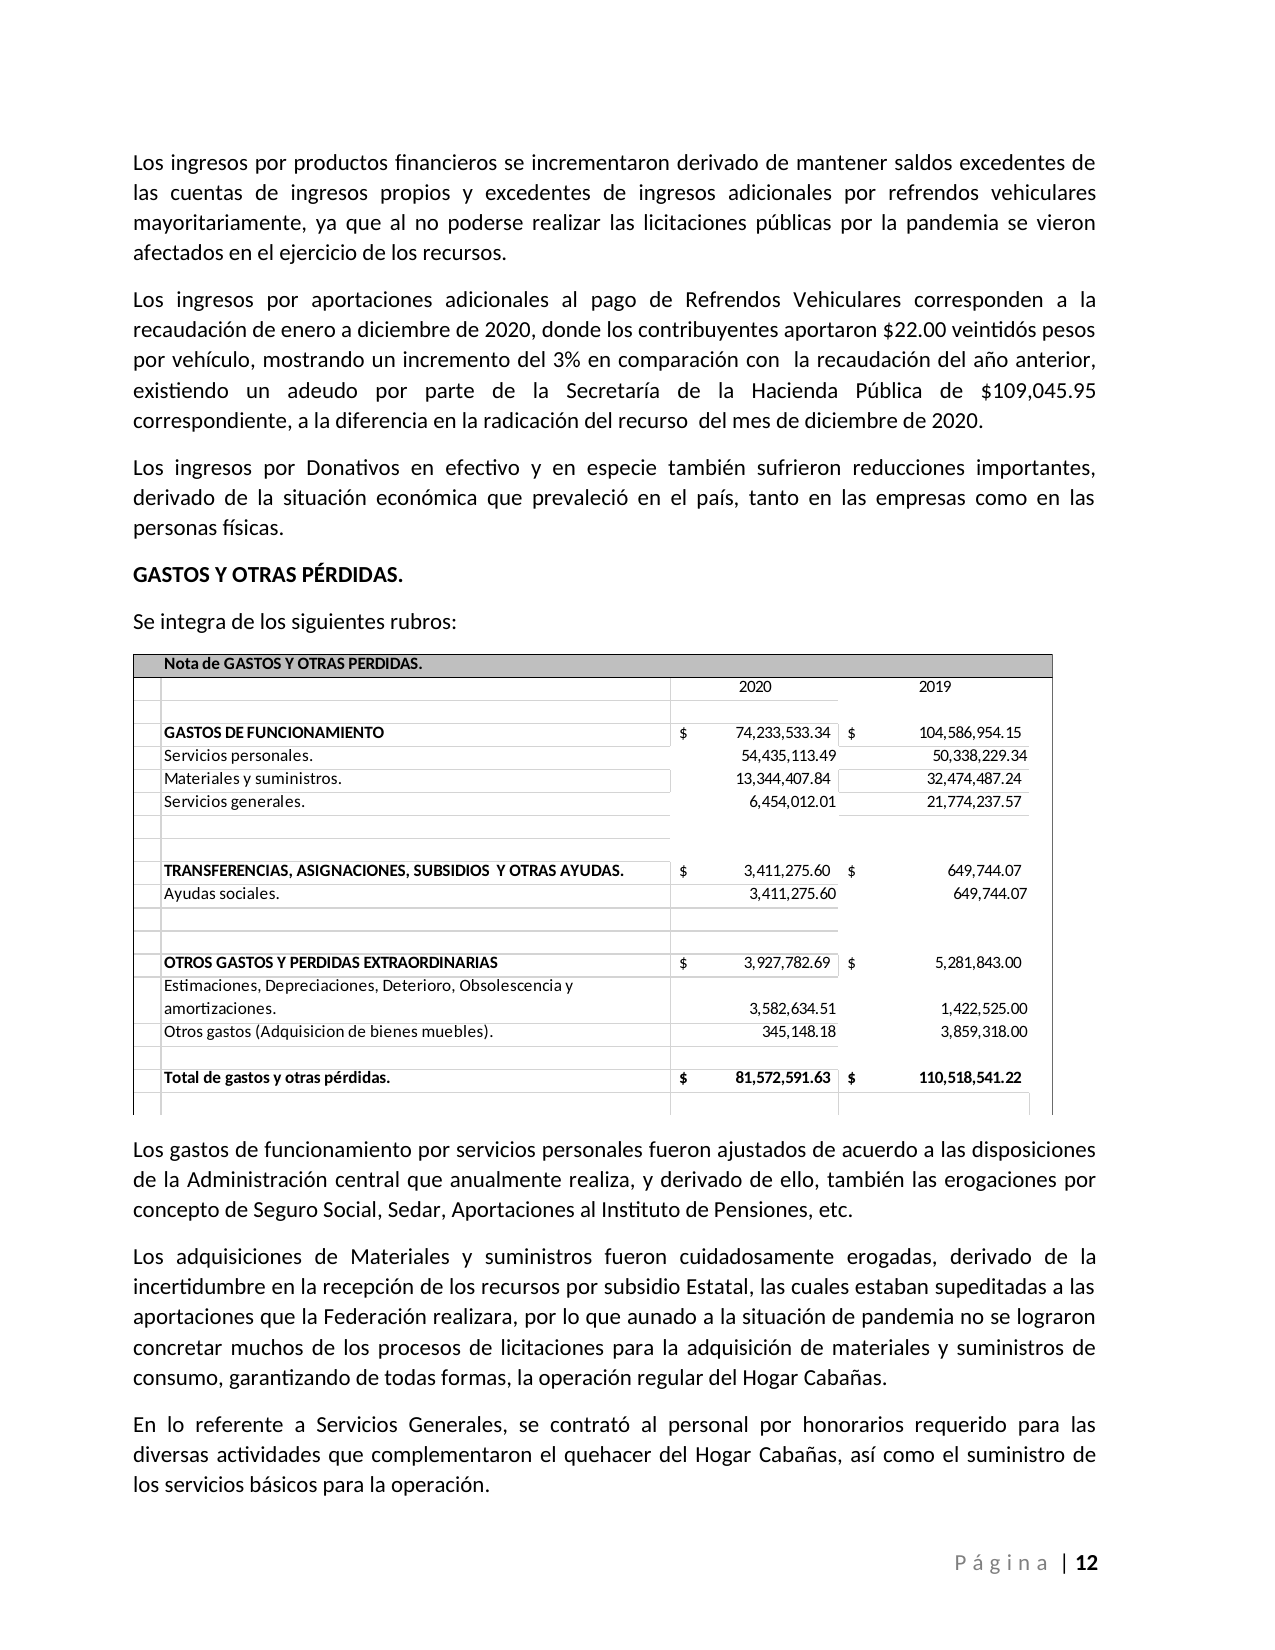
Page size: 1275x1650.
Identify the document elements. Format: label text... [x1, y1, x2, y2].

text En lo referente a Servicios Generales, se contrató al personal por honorarios requerido para las diversas actividades que complementaron el quehacer del Hogar Cabañas, así como el suministro de los servicios básicos para la operación. [133, 1410, 1098, 1498]
text Los adquisiciones de Materiales y suministros fueron cuidadosamente erogadas, derivado de la incertidumbre en la recepción de los recursos por subsidio Estatal, las cuales estaban supeditadas a las aportaciones que la Federación realizara, por lo que aunado a la situación de pandemia no se lograron concretar muchos de los procesos de licitaciones para la adquisición de materiales y suministros de consumo, garantizando de todas formas, la operación regular del Hogar Cabañas. [133, 1242, 1098, 1391]
text Los gastos de funcionamiento por servicios personales fueron ajustados de acuerdo a las disposiciones de la Administración central que anualmente realiza, y derivado de ello, también las erogaciones por concepto de Seguro Social, Sedar, Aportaciones al Instituto de Pensiones, etc. [133, 1135, 1098, 1223]
text Los ingresos por productos financieros se incrementaron derivado de mantener saldos excedentes de las cuentas de ingresos propios y excedentes de ingresos adicionales por refrendos vehiculares mayoritariamente, ya que al no poderse realizar las licitaciones públicas por la pandemia se vieron afectados en el ejercicio de los recursos. [133, 148, 1098, 266]
text Los ingresos por Donativos en efectivo y en especie también sufrieron reducciones importantes, derivado de la situación económica que prevaleció en el país, tanto en las empresas como en las personas físicas. [133, 453, 1098, 541]
text Se integra de los siguientes rubros: [133, 607, 1098, 635]
text Los ingresos por aportaciones adicionales al pago de Refrendos Vehiculares corresponden a la recaudación de enero a diciembre de 2020, donde los contribuyentes aportaron $22.00 veintidós pesos por vehículo, mostrando un incremento del 3% en comparación con la recaudación del año anterior, existiendo un adeudo por parte de la Secretaría de la Hacienda Pública de $109,045.95 correspondiente, a la diferencia en la radicación del recurso del mes de diciembre de 2020. [133, 285, 1098, 434]
text GASTOS Y OTRAS PÉRDIDAS. [133, 560, 1098, 588]
